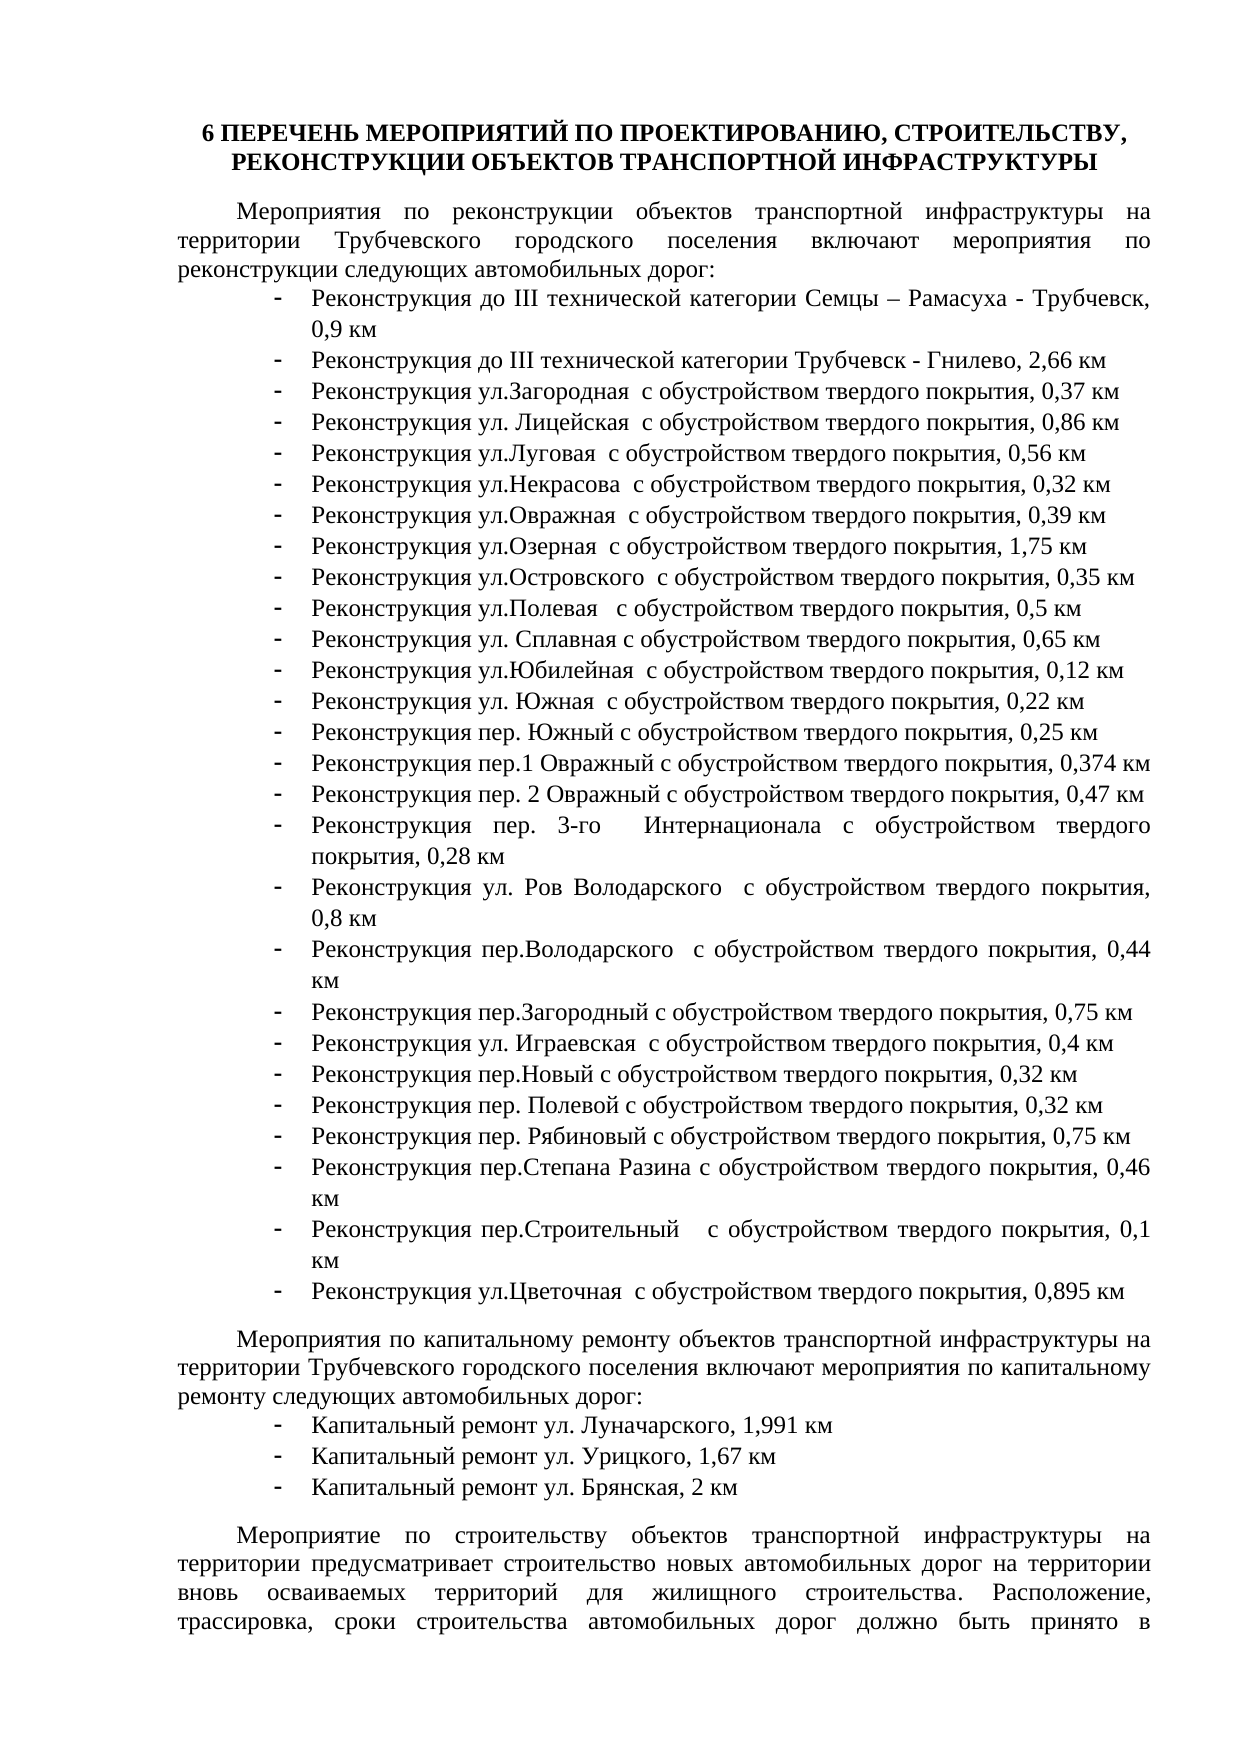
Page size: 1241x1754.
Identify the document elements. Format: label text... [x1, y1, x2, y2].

list Реконструкция пер.Новый с обустройством твердого покрытия, 0,32 км [274, 1059, 1152, 1087]
list Капитальный ремонт ул. Брянская, 2 км [274, 1472, 1152, 1501]
list Реконструкция пер. Южный с обустройством твердого покрытия, 0,25 км [274, 717, 1152, 746]
list Реконструкция ул. Играевская с обустройством твердого покрытия, 0,4 км [274, 1028, 1152, 1056]
list Реконструкция пер.Володарского с обустройством твердого покрытия, 0,44 км [274, 934, 1152, 994]
list Реконструкция ул. Сплавная с обустройством твердого покрытия, 0,65 км [274, 624, 1152, 653]
list Реконструкция ул. Южная с обустройством твердого покрытия, 0,22 км [274, 686, 1152, 715]
list Реконструкция пер.Строительный с обустройством твердого покрытия, 0,1 км [274, 1214, 1152, 1274]
list Реконструкция ул.Полевая с обустройством твердого покрытия, 0,5 км [274, 593, 1152, 622]
list Реконструкция ул.Островского с обустройством твердого покрытия, 0,35 км [274, 562, 1152, 591]
list Реконструкция пер.Загородный с обустройством твердого покрытия, 0,75 км [274, 997, 1152, 1025]
list Реконструкция пер. 3-го Интернационала с обустройством твердого покрытия, 0,28 км [274, 810, 1152, 870]
text Мероприятия по капитальному ремонту объектов транспортной инфраструктуры на территории Трубчевского городского поселения включают мероприятия по капитальному ремонту следующих автомобильных дорог: [177, 1324, 1152, 1410]
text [177, 1520, 1152, 1635]
list Реконструкция ул. Ров Володарского с обустройством твердого покрытия, 0,8 км [274, 872, 1152, 932]
list Реконструкция ул.Цветочная с обустройством твердого покрытия, 0,895 км [274, 1276, 1152, 1305]
list Реконструкция ул.Луговая с обустройством твердого покрытия, 0,56 км [274, 438, 1152, 467]
list Реконструкция пер. Полевой с обустройством твердого покрытия, 0,32 км [274, 1090, 1152, 1118]
list Реконструкция ул. Лицейская с обустройством твердого покрытия, 0,86 км [274, 407, 1152, 436]
subtitle 6 ПЕРЕЧЕНЬ МЕРОПРИЯТИЙ ПО ПРОЕКТИРОВАНИЮ, СТРОИТЕЛЬСТВУ, РЕКОНСТРУКЦИИ ОБЪЕКТОВ ТРАНСПОРТНОЙ ИНФРАСТРУКТУРЫ [177, 118, 1152, 176]
list Капитальный ремонт ул. Урицкого, 1,67 км [274, 1441, 1152, 1470]
list Реконструкция пер.1 Овражный с обустройством твердого покрытия, 0,374 км [274, 748, 1152, 777]
list Реконструкция пер. Рябиновый с обустройством твердого покрытия, 0,75 км [274, 1121, 1152, 1149]
list Реконструкция пер.Степана Разина с обустройством твердого покрытия, 0,46 км [274, 1152, 1152, 1212]
list Реконструкция до III технической категории Семцы – Рамасуха - Трубчевск, 0,9 км [274, 283, 1152, 342]
list Реконструкция ул.Загородная с обустройством твердого покрытия, 0,37 км [274, 376, 1152, 404]
list Реконструкция ул.Некрасова с обустройством твердого покрытия, 0,32 км [274, 469, 1152, 498]
text Мероприятия по реконструкции объектов транспортной инфраструктуры на территории Трубчевского городского поселения включают мероприятия по реконструкции следующих автомобильных дорог: [177, 196, 1152, 283]
list Реконструкция до III технической категории Трубчевск - Гнилево, 2,66 км [274, 345, 1152, 373]
list Реконструкция ул.Озерная с обустройством твердого покрытия, 1,75 км [274, 531, 1152, 560]
list Капитальный ремонт ул. Луначарского, 1,991 км [274, 1410, 1152, 1439]
list Реконструкция ул.Юбилейная с обустройством твердого покрытия, 0,12 км [274, 655, 1152, 684]
list Реконструкция пер. 2 Овражный с обустройством твердого покрытия, 0,47 км [274, 779, 1152, 808]
list Реконструкция ул.Овражная с обустройством твердого покрытия, 0,39 км [274, 500, 1152, 529]
